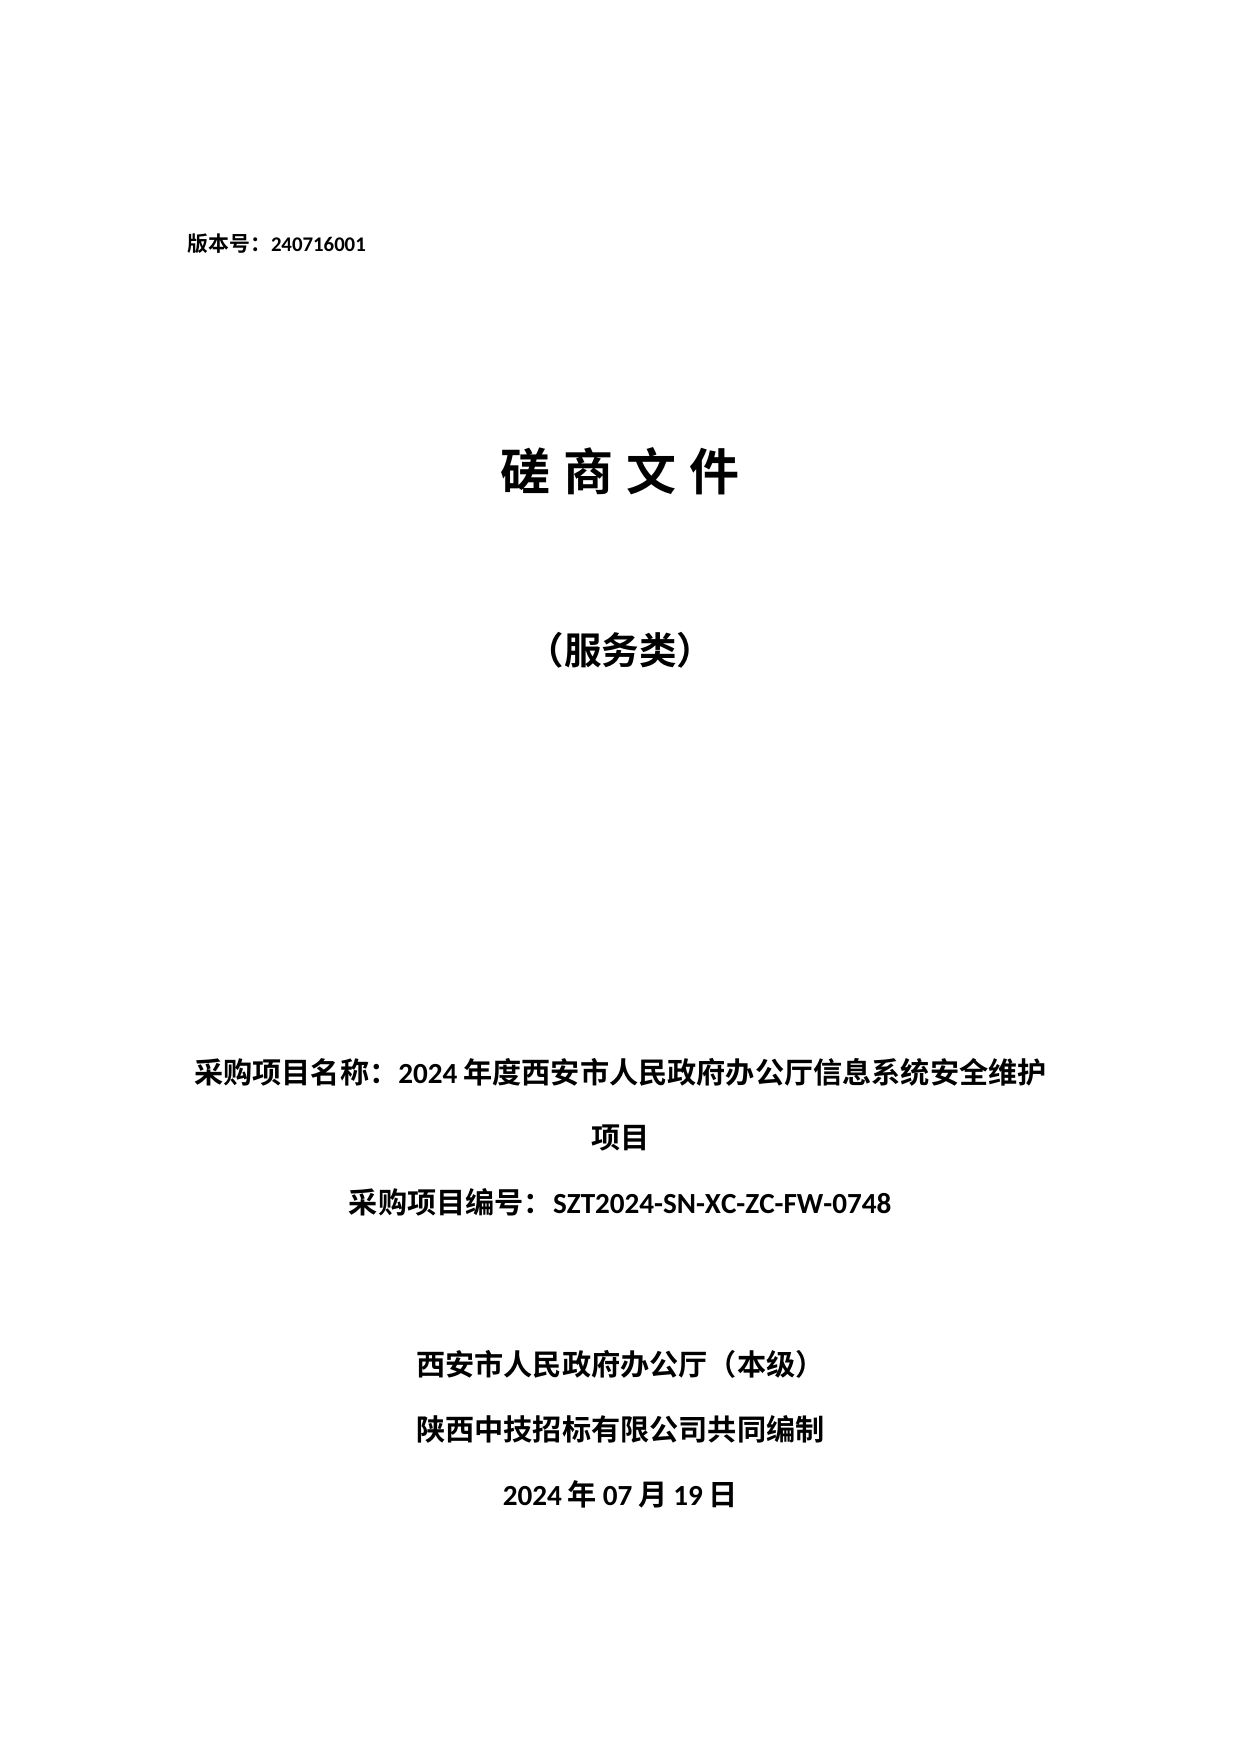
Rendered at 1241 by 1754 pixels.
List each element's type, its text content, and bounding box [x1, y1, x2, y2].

text （服务类） [187, 617, 1053, 1039]
text 版本号：240716001 [187, 227, 1053, 422]
text 磋 商 文 件 [187, 422, 1053, 617]
text 采购项目编号：SZT2024-SN-XC-ZC-FW-0748 [187, 1169, 1053, 1332]
text 陕西中技招标有限公司共同编制 [187, 1397, 1053, 1462]
text 西安市人民政府办公厅（本级） [187, 1332, 1053, 1397]
text 2024年07月19日 [187, 1462, 1053, 1527]
text 采购项目名称：2024年度西安市人民政府办公厅信息系统安全维护项目 [187, 1039, 1053, 1169]
